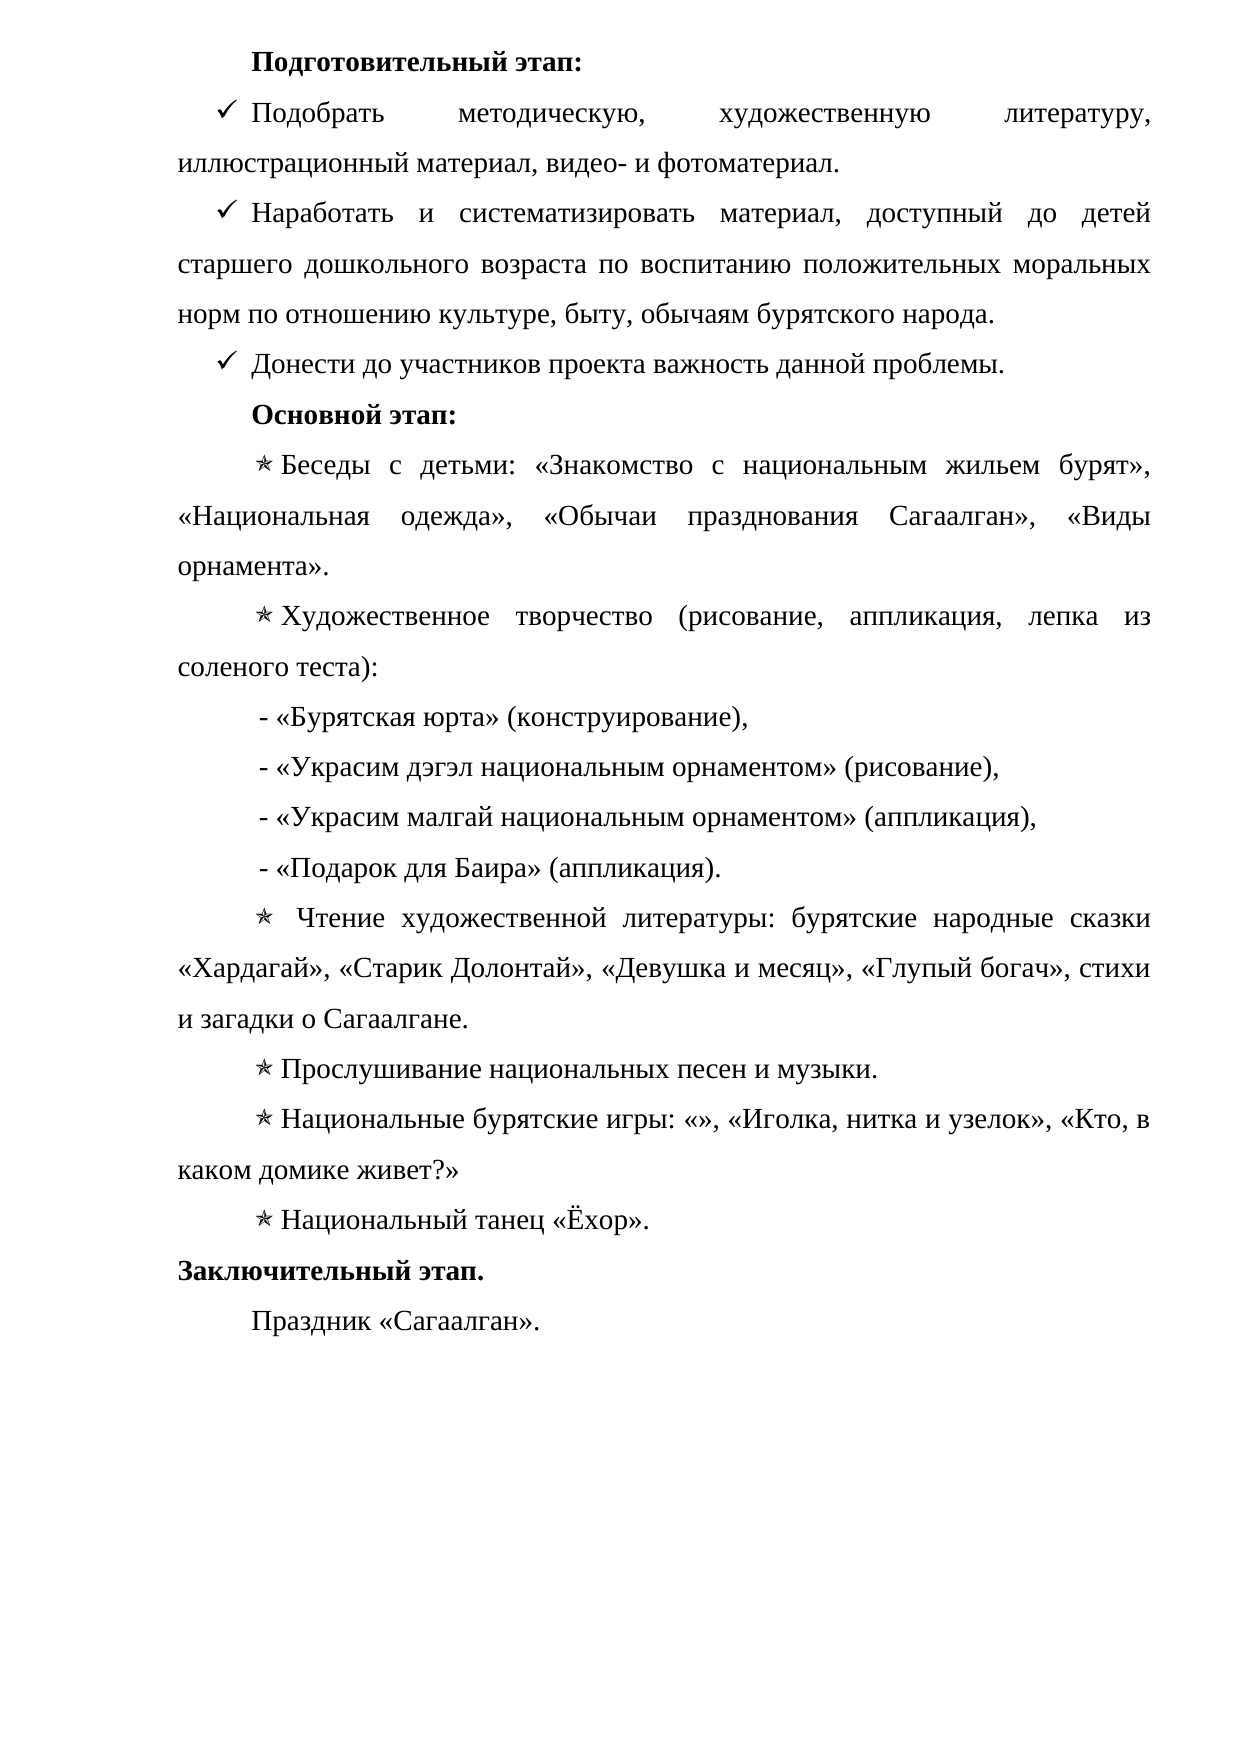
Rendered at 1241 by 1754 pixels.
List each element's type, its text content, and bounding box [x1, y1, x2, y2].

text Подготовительный этап: [177, 44, 1152, 78]
text Основной этап: [251, 397, 1152, 430]
list Художественное творчество (рисование, аппликация, лепка из соленого теста): [177, 598, 1152, 682]
list Чтение художественной литературы: бурятские народные сказки «Хардагай», «Старик Долонтай», «Девушка и месяц», «Глупый богач», стихи и загадки о Сагаалгане. [177, 900, 1152, 1034]
list Наработать и систематизировать материал, доступный до детей старшего дошкольного возраста по воспитанию положительных моральных норм по отношению культуре, быту, обычаям бурятского народа. [177, 195, 1152, 330]
list Подобрать методическую, художественную литературу, иллюстрационный материал, видео- и фотоматериал. [177, 95, 1152, 179]
list Национальные бурятские игры: «», «Иголка, нитка и узелок», «Кто, в каком домике живет?» [177, 1102, 1152, 1186]
text - «Украсим малгай национальным орнаментом» (аппликация), [215, 799, 1152, 833]
text - «Бурятская юрта» (конструирование), [215, 699, 1152, 732]
text Заключительный этап. [177, 1253, 1152, 1286]
text Праздник «Сагаалган». [177, 1303, 1152, 1337]
list Национальный танец «Ёхор». [177, 1202, 1152, 1236]
list Донести до участников проекта важность данной проблемы. [177, 346, 1152, 380]
text - «Подарок для Баира» (аппликация). [215, 850, 1152, 883]
list Прослушивание национальных песен и музыки. [177, 1051, 1152, 1085]
list Беседы с детьми: «Знакомство с национальным жильем бурят», «Национальная одежда», «Обычаи празднования Сагаалган», «Виды орнамента». [177, 447, 1152, 581]
text - «Украсим дэгэл национальным орнаментом» (рисование), [215, 749, 1152, 783]
